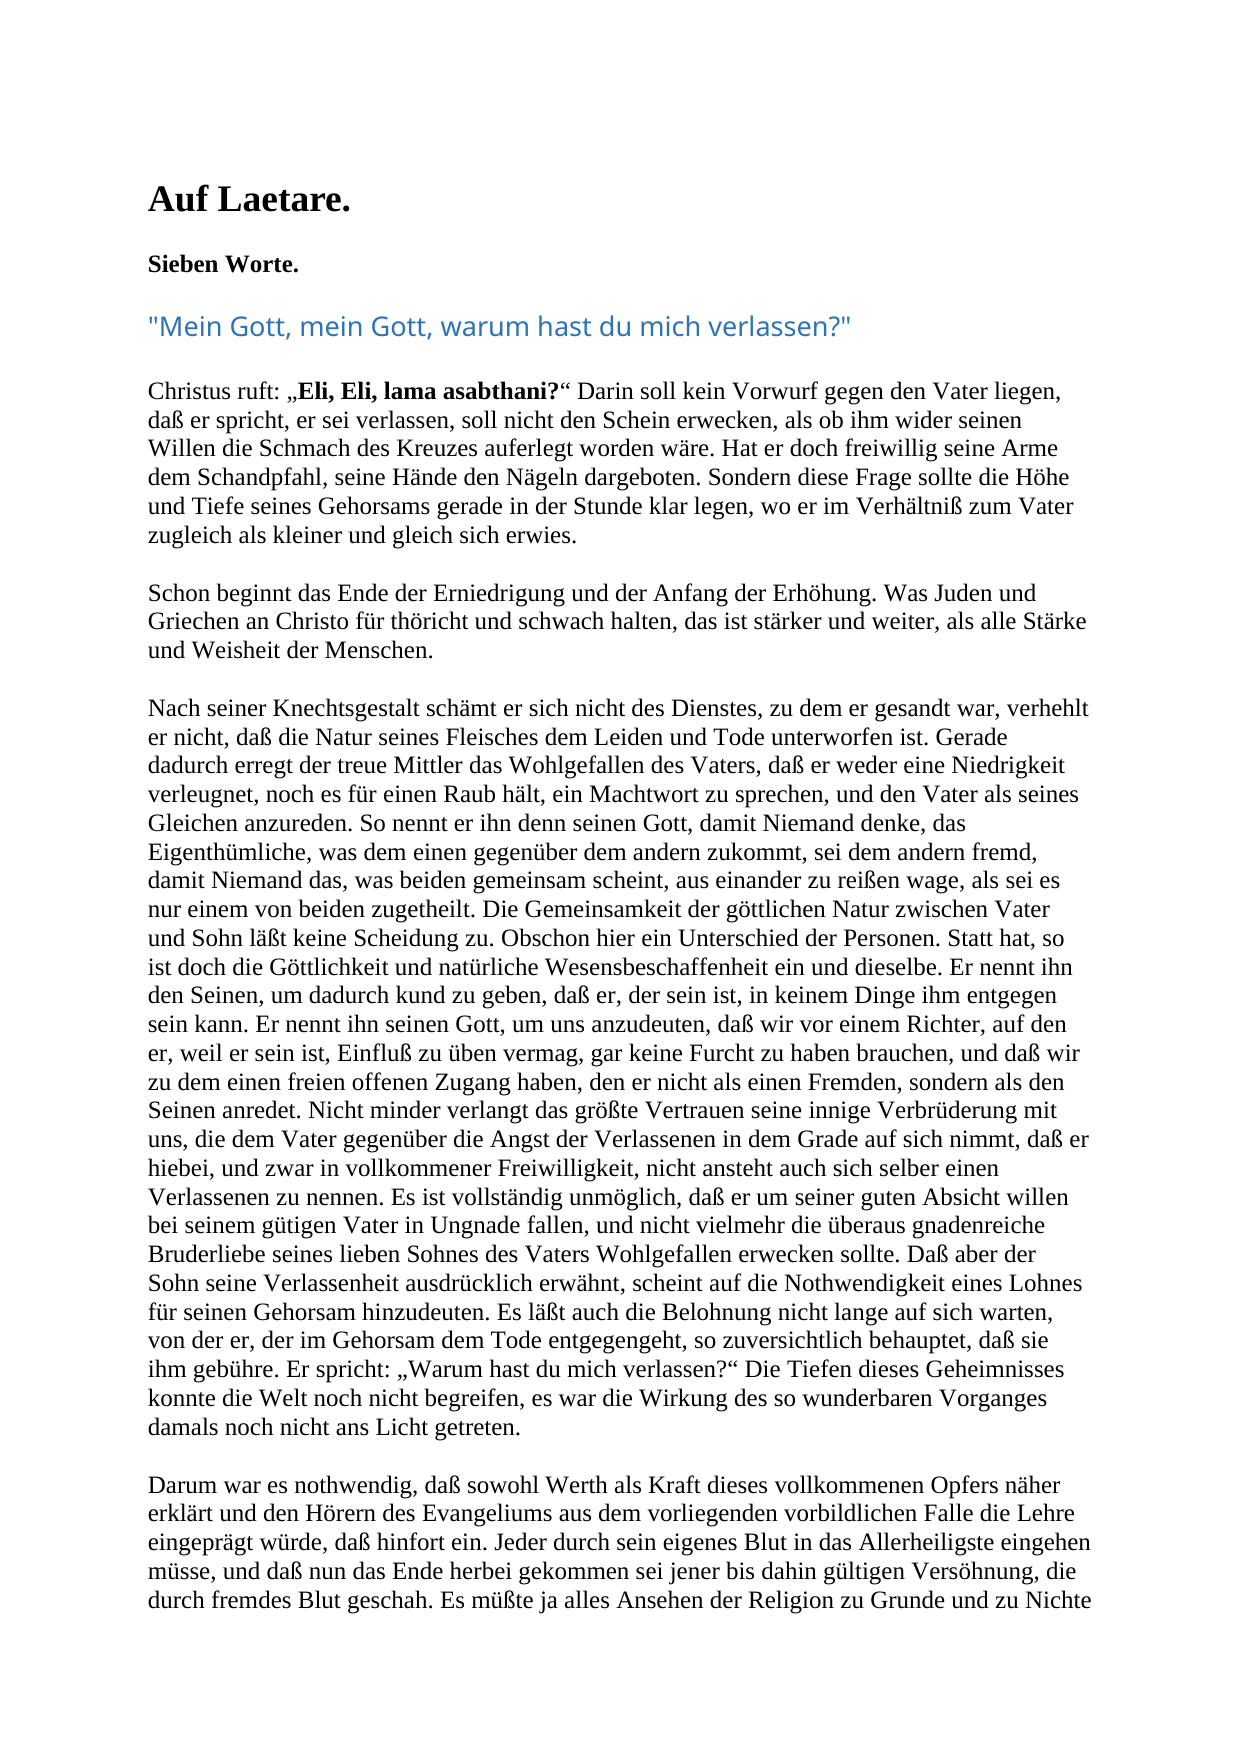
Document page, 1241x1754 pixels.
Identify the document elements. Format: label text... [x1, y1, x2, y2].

text Christus ruft: „Eli, Eli, lama asabthani?“ Darin soll kein Vorwurf gegen den Vater liegen, daß er spricht, er sei verlassen, soll nicht den Schein erwecken, als ob ihm wider seinen Willen die Schmach des Kreuzes auferlegt worden wäre. Hat er doch freiwillig seine Arme dem Schandpfahl, seine Hände den Nägeln dargeboten. Sondern diese Frage sollte die Höhe und Tiefe seines Gehorsams gerade in der Stunde klar legen, wo er im Verhältniß zum Vater zugleich als kleiner und gleich sich erwies. [148, 376, 1093, 548]
text Sieben Worte. [148, 249, 1093, 278]
text Schon beginnt das Ende der Erniedrigung und der Anfang der Erhöhung. Was Juden und Griechen an Christo für thöricht und schwach halten, das ist stärker und weiter, als alle Stärke und Weisheit der Menschen. [148, 578, 1093, 664]
subtitle Auf Laetare. [148, 177, 1093, 220]
text Nach seiner Knechtsgestalt schämt er sich nicht des Dienstes, zu dem er gesandt war, verhehlt er nicht, daß die Natur seines Fleisches dem Leiden und Tode unterworfen ist. Gerade dadurch erregt der treue Mittler das Wohlgefallen des Vaters, daß er weder eine Niedrigkeit verleugnet, noch es für einen Raub hält, ein Machtwort zu sprechen, und den Vater als seines Gleichen anzureden. So nennt er ihn denn seinen Gott, damit Niemand denke, das Eigenthümliche, was dem einen gegenüber dem andern zukommt, sei dem andern fremd, damit Niemand das, was beiden gemeinsam scheint, aus einander zu reißen wage, als sei es nur einem von beiden zugetheilt. Die Gemeinsamkeit der göttlichen Natur zwischen Vater und Sohn läßt keine Scheidung zu. Obschon hier ein Unterschied der Personen. Statt hat, so ist doch die Göttlichkeit und natürliche Wesensbeschaffenheit ein und dieselbe. Er nennt ihn den Seinen, um dadurch kund zu geben, daß er, der sein ist, in keinem Dinge ihm entgegen sein kann. Er nennt ihn seinen Gott, um uns anzudeuten, daß wir vor einem Richter, auf den er, weil er sein ist, Einfluß zu üben vermag, gar keine Furcht zu haben brauchen, und daß wir zu dem einen freien offenen Zugang haben, den er nicht als einen Fremden, sondern als den Seinen anredet. Nicht minder verlangt das größte Vertrauen seine innige Verbrüderung mit uns, die dem Vater gegenüber die Angst der Verlassenen in dem Grade auf sich nimmt, daß er hiebei, und zwar in vollkommener Freiwilligkeit, nicht ansteht auch sich selber einen Verlassenen zu nennen. Es ist vollständig unmöglich, daß er um seiner guten Absicht willen bei seinem gütigen Vater in Ungnade fallen, und nicht vielmehr die überaus gnadenreiche Bruderliebe seines lieben Sohnes des Vaters Wohlgefallen erwecken sollte. Daß aber der Sohn seine Verlassenheit ausdrücklich erwähnt, scheint auf die Nothwendigkeit eines Lohnes für seinen Gehorsam hinzudeuten. Es läßt auch die Belohnung nicht lange auf sich warten, von der er, der im Gehorsam dem Tode entgegengeht, so zuversichtlich behauptet, daß sie ihm gebühre. Er spricht: „Warum hast du mich verlassen?“ Die Tiefen dieses Geheimnisses konnte die Welt noch nicht begreifen, es war die Wirkung des so wunderbaren Vorganges damals noch nicht ans Licht getreten. [148, 693, 1093, 1441]
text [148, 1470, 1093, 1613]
subtitle "Mein Gott, mein Gott, warum hast du mich verlassen?" [148, 307, 1093, 344]
